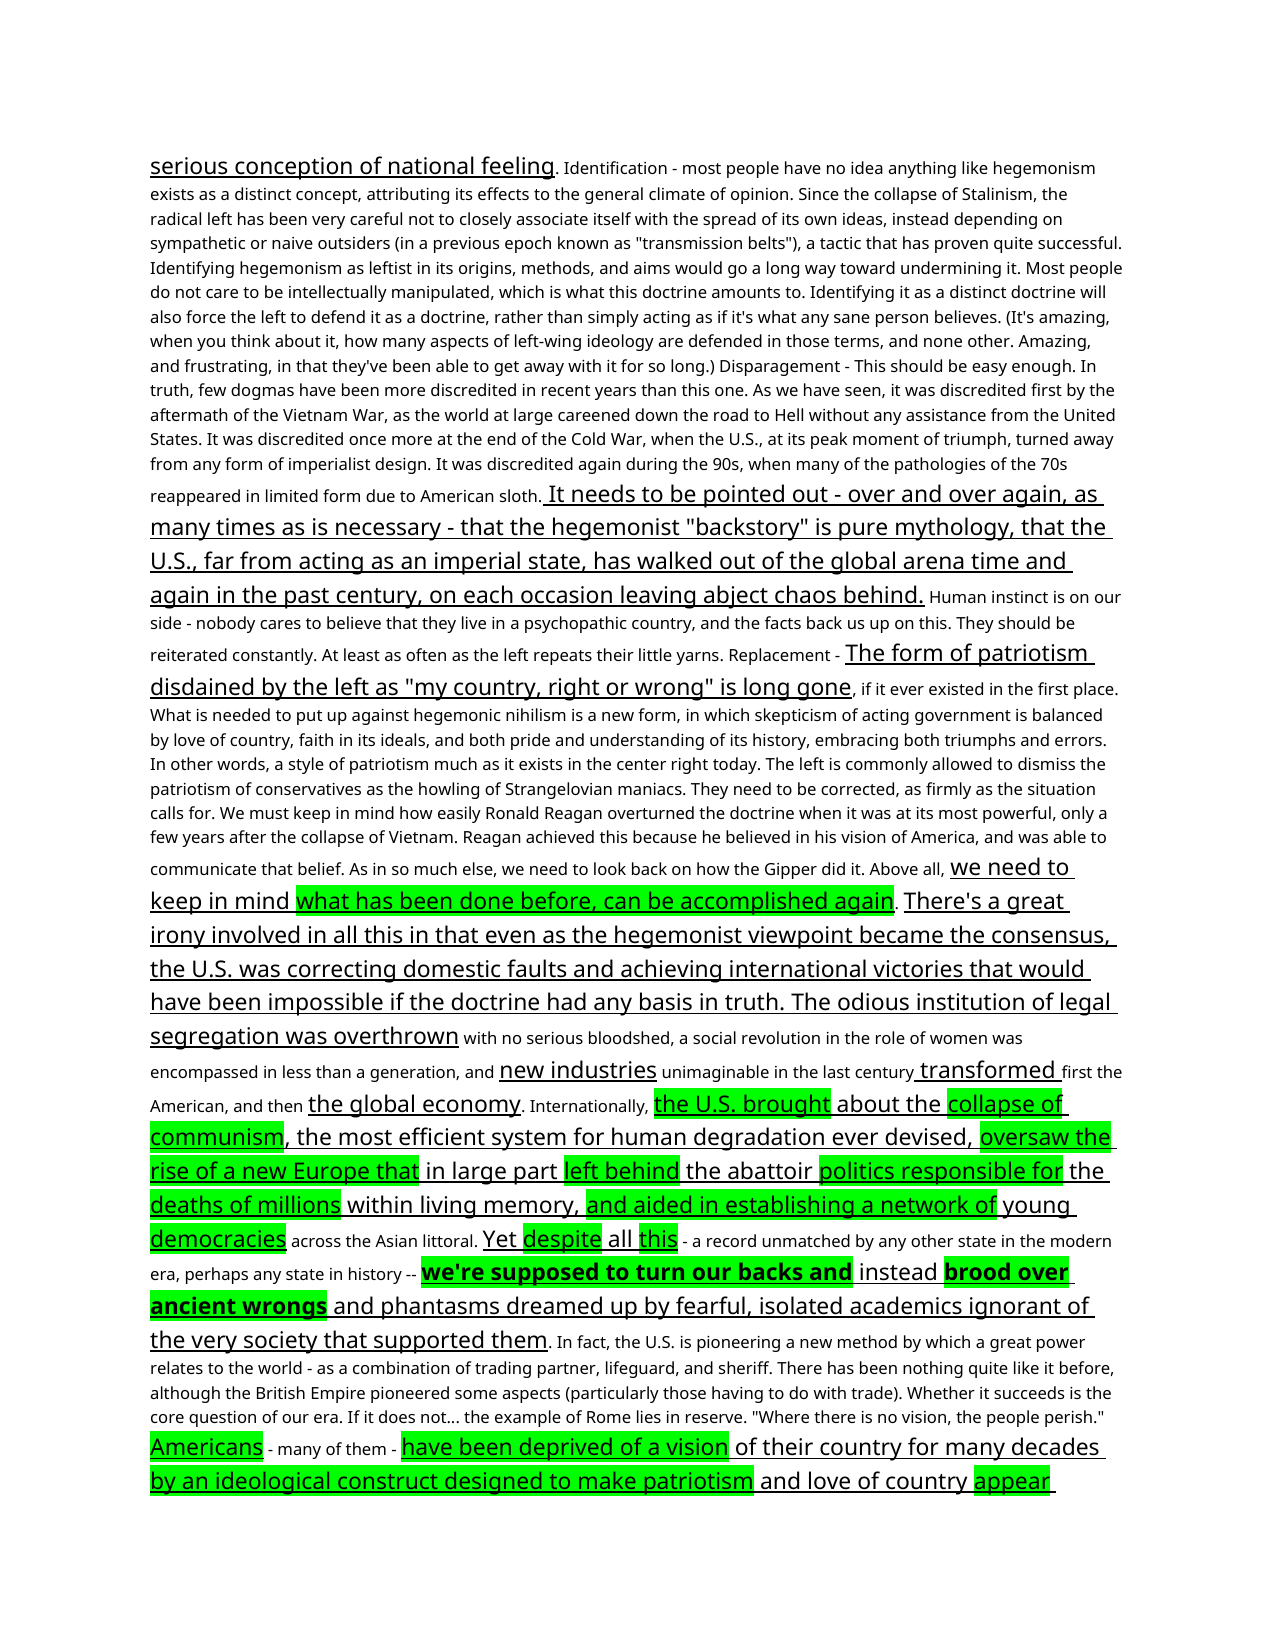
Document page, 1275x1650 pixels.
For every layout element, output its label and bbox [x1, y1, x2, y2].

text [150, 150, 1125, 1496]
